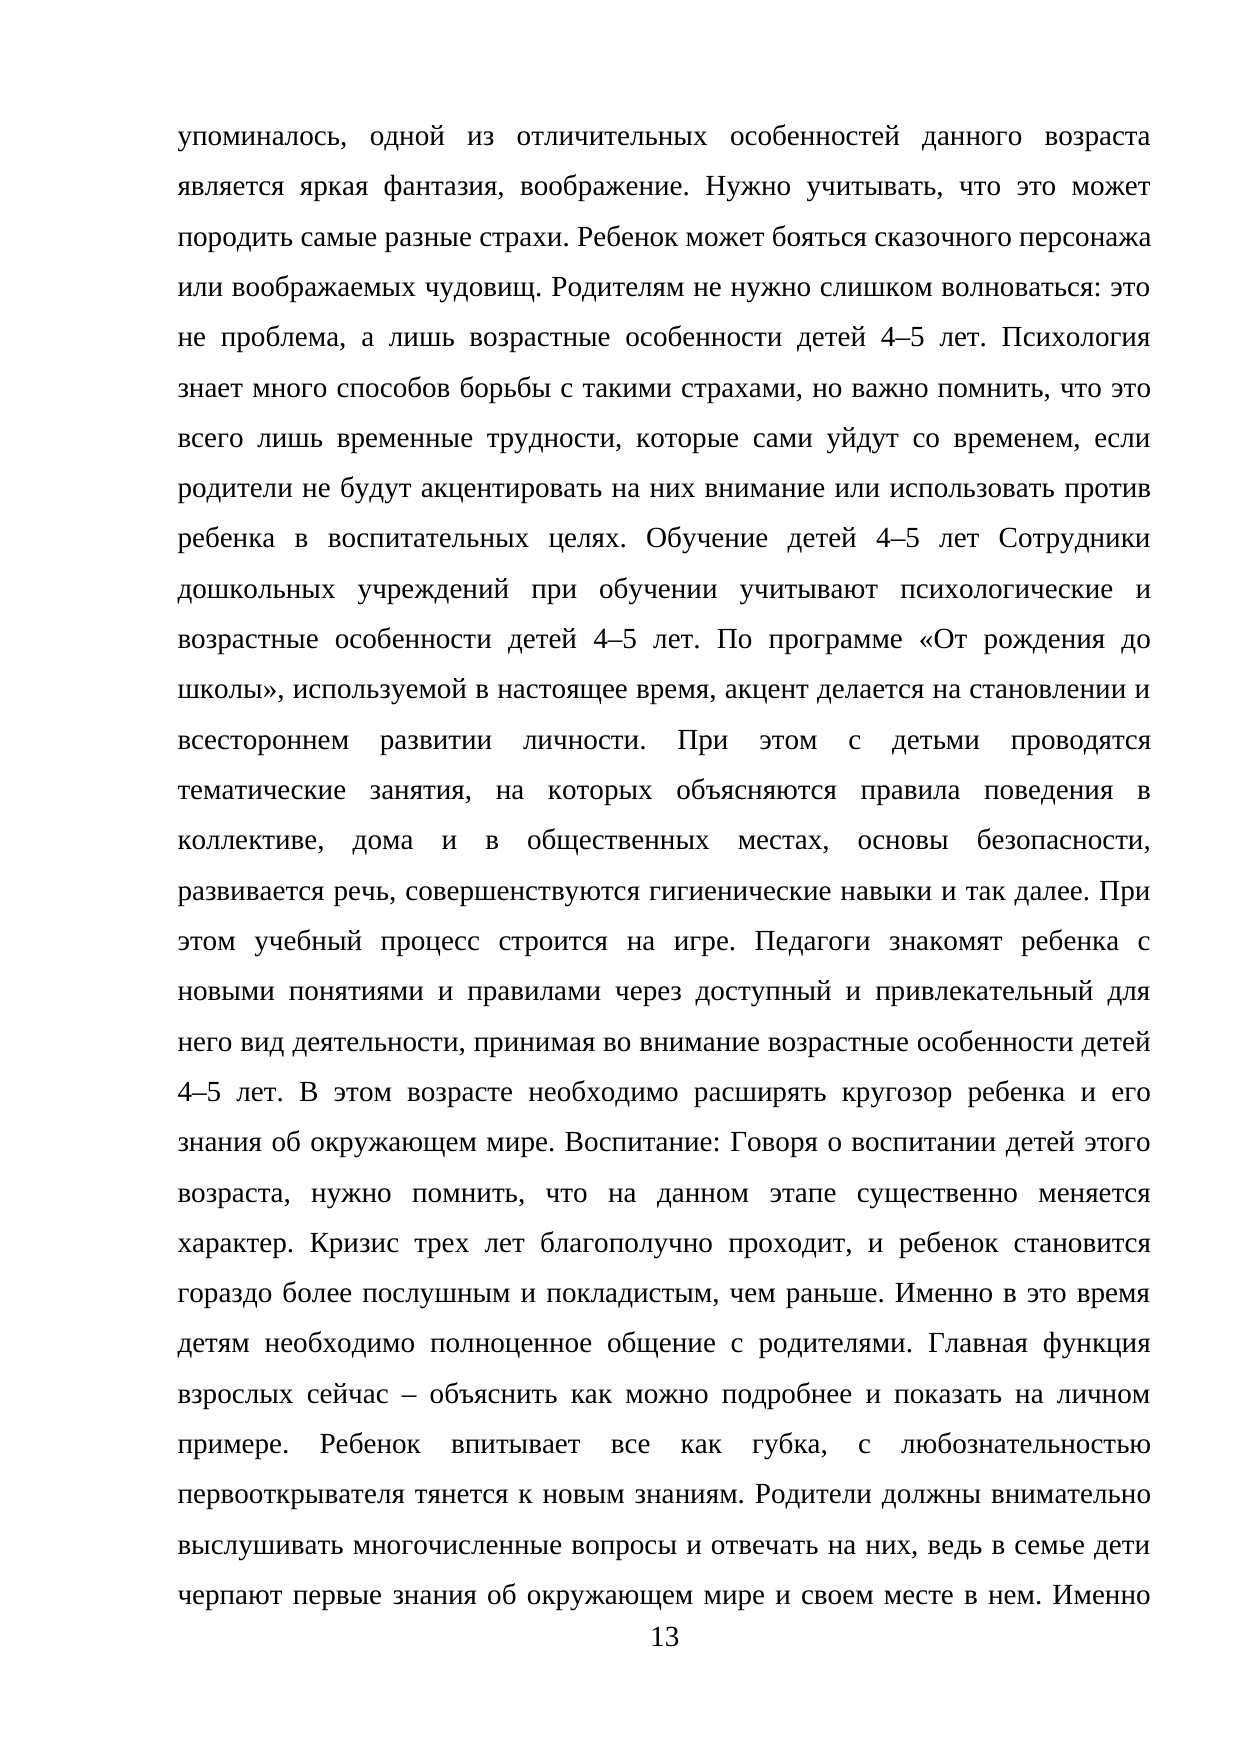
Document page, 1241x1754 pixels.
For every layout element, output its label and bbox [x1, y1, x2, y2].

text [177, 118, 1152, 1611]
